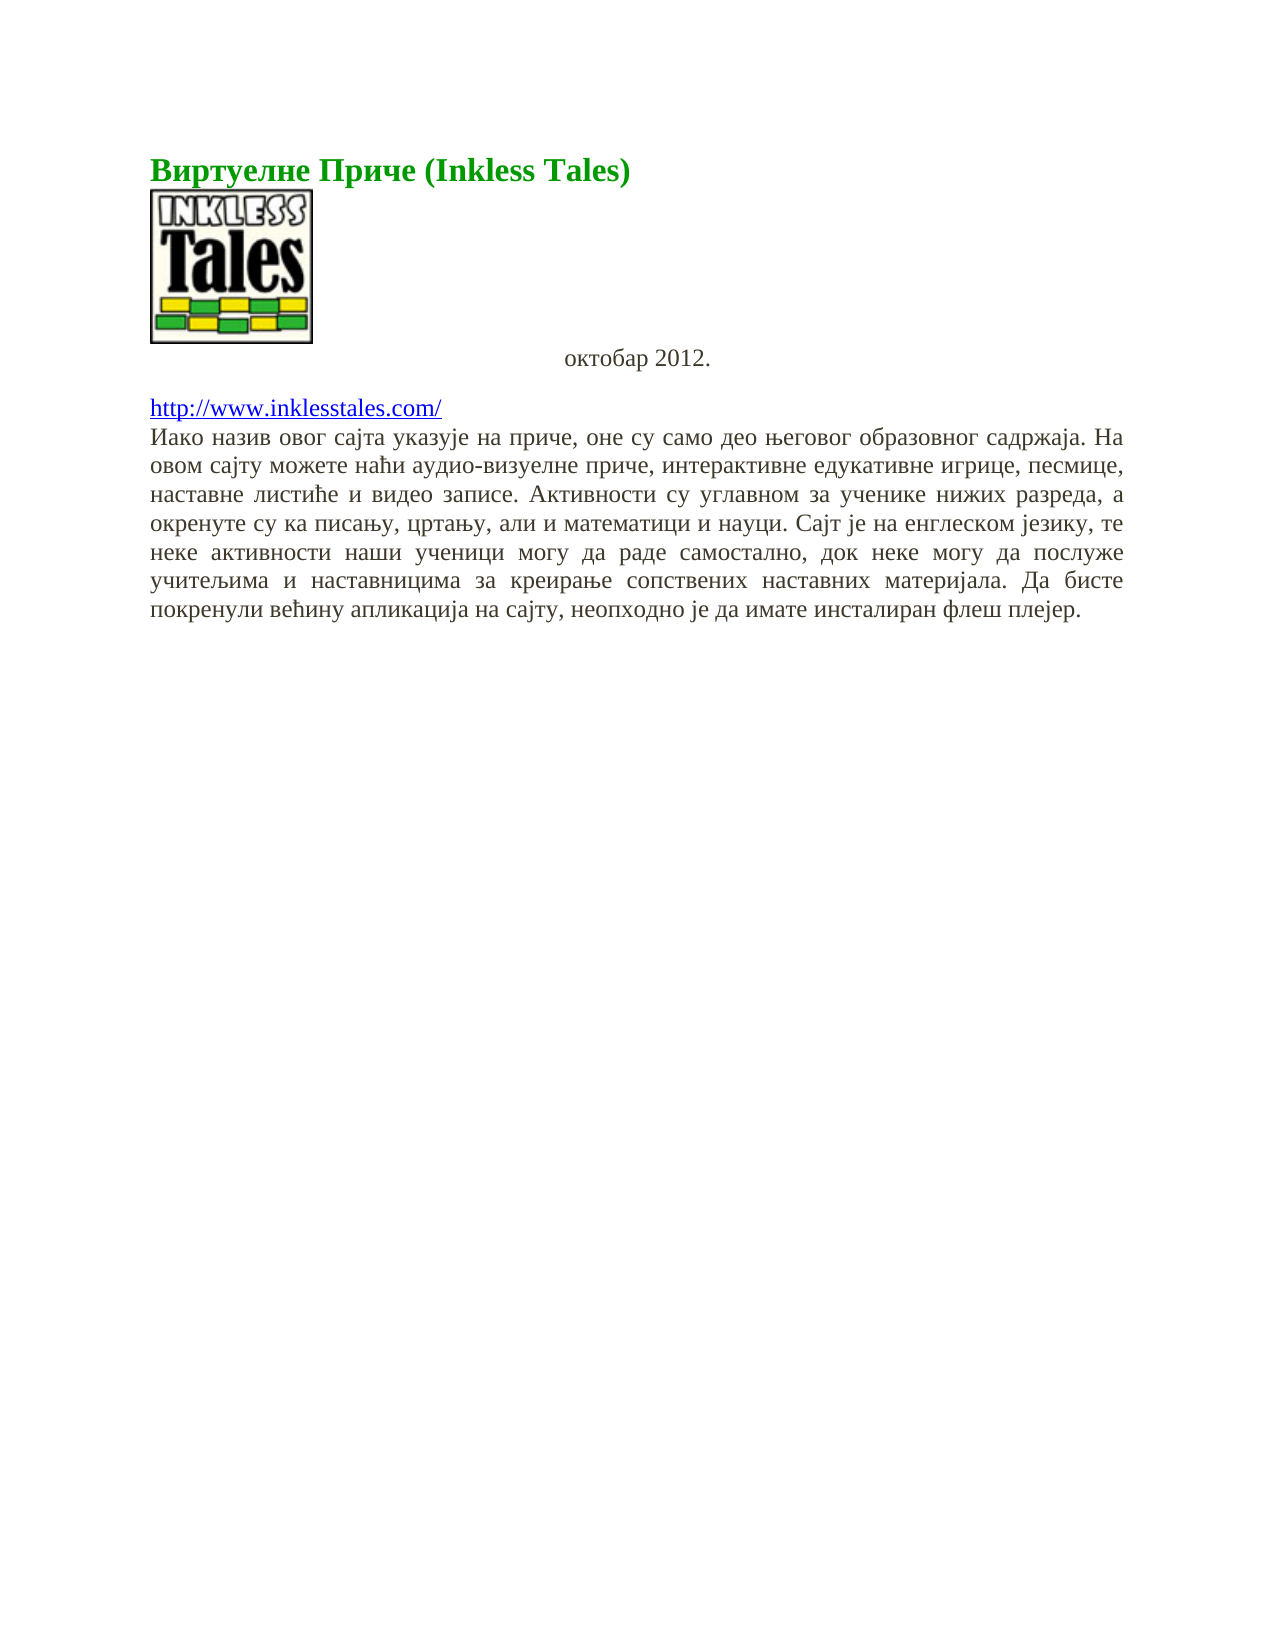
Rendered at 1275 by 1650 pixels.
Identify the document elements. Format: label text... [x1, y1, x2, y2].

picture [150, 188, 313, 344]
text октобар 2012. [150, 343, 1125, 372]
text http://www.inklesstales.com/ Иако назив овог сајта указује на приче, оне су само део његовог образовног садржаја. На овом сајту можете наћи аудио-визуелне приче, интерактивне едукативне игрице, песмице, наставне листиће и видео записе. Активности су углавном за ученике нижих разреда, а окренуте су ка писању, цртању, али и математици и науци. Сајт је на енглеском језику, те неке активности наши ученици могу да раде самостално, док неке могу да послуже учитељима и наставницима за креирање сопствених наставних материјала. Да бисте покренули већину апликација на сајту, неопходно је да имате инсталиран флеш плејер. [150, 393, 1125, 623]
text Виртуелне Приче (Inkless Tales) [150, 150, 1125, 188]
